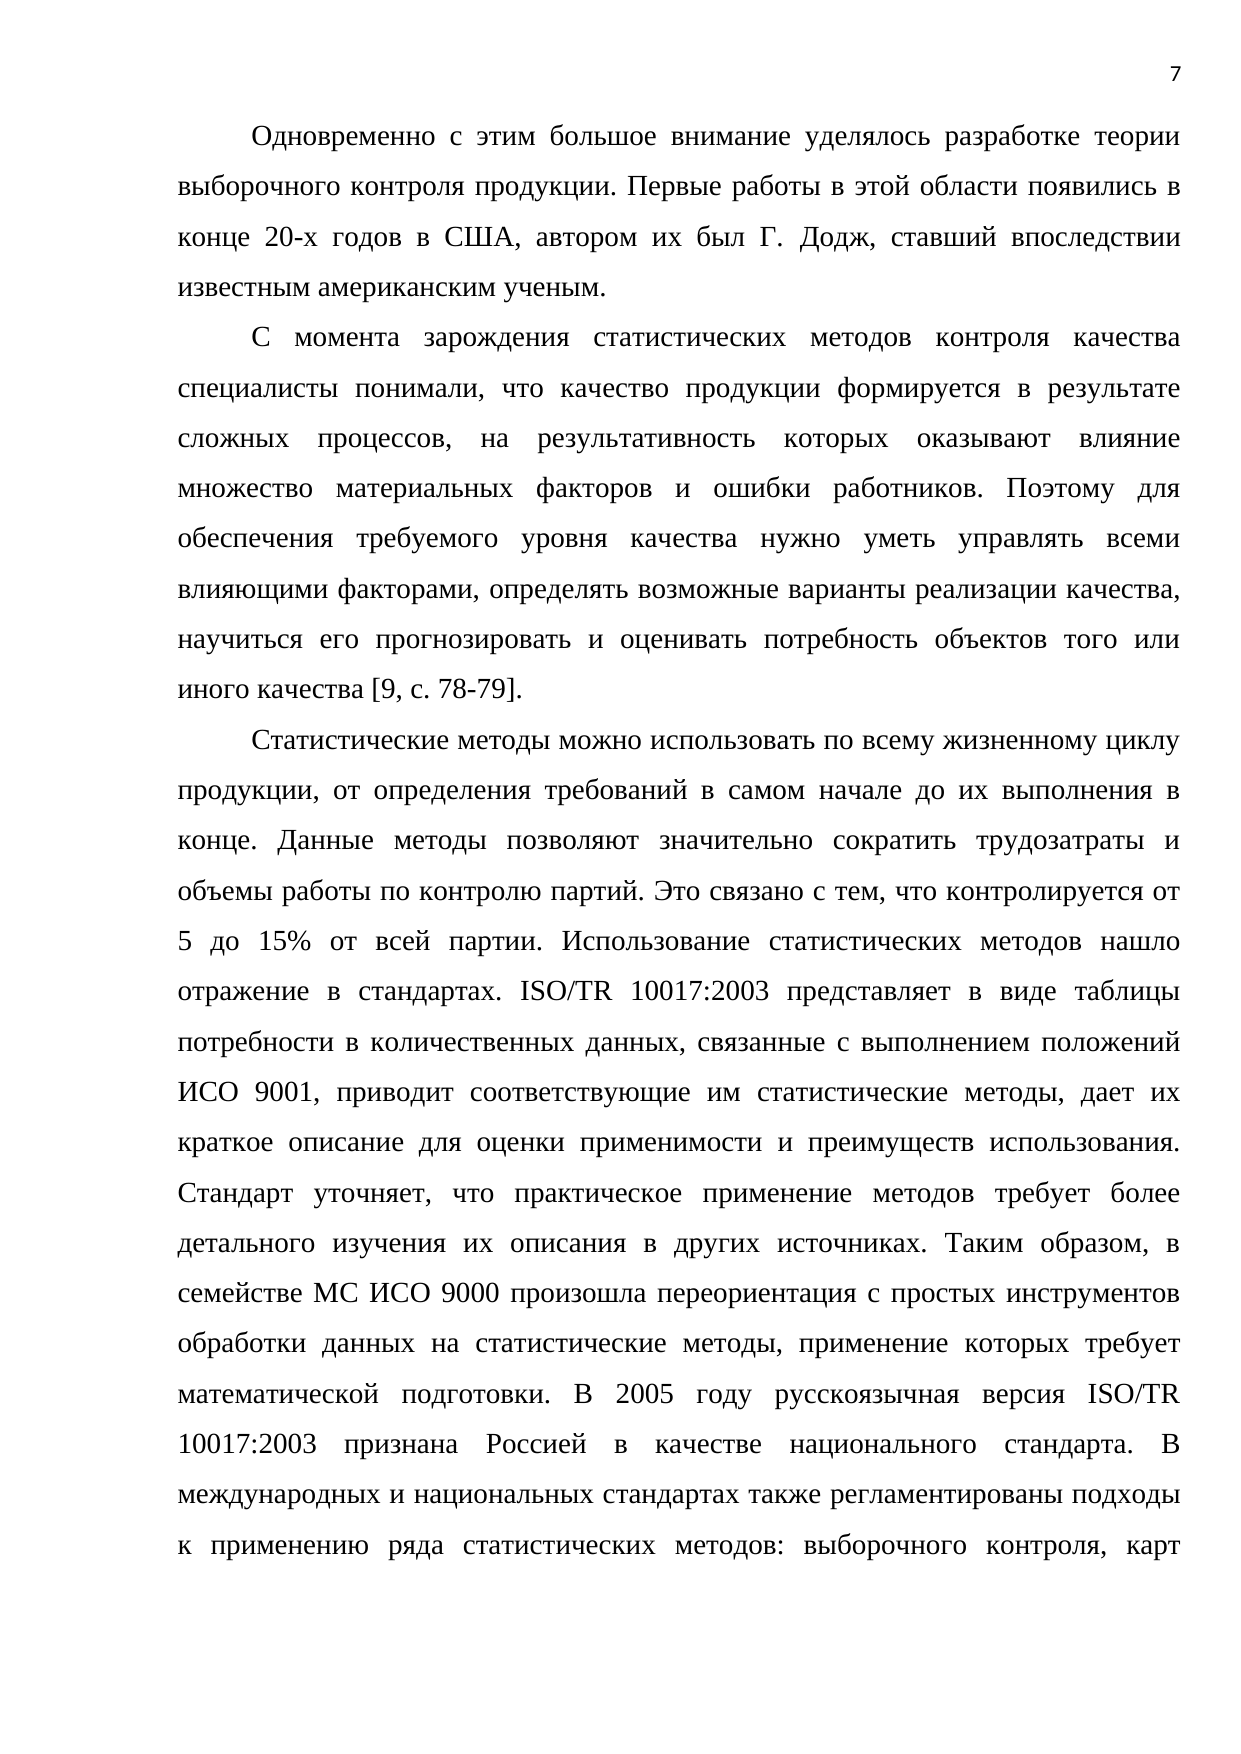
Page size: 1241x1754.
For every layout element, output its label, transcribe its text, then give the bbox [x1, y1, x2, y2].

text С момента зарождения статистических методов контроля качества специалисты понимали, что качество продукции формируется в результате сложных процессов, на результативность которых оказывают влияние множество материальных факторов и ошибки работников. Поэтому для обеспечения требуемого уровня качества нужно уметь управлять всеми влияющими факторами, определять возможные варианты реализации качества, научиться его прогнозировать и оценивать потребность объектов того или иного качества [9, с. 78-79]. [177, 319, 1181, 705]
text Одновременно с этим большое внимание уделялось разработке теории выборочного контроля продукции. Первые работы в этой области появились в конце 20-х годов в США, автором их был Г. Додж, ставший впоследствии известным американским ученым. [177, 118, 1181, 303]
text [177, 722, 1181, 1560]
